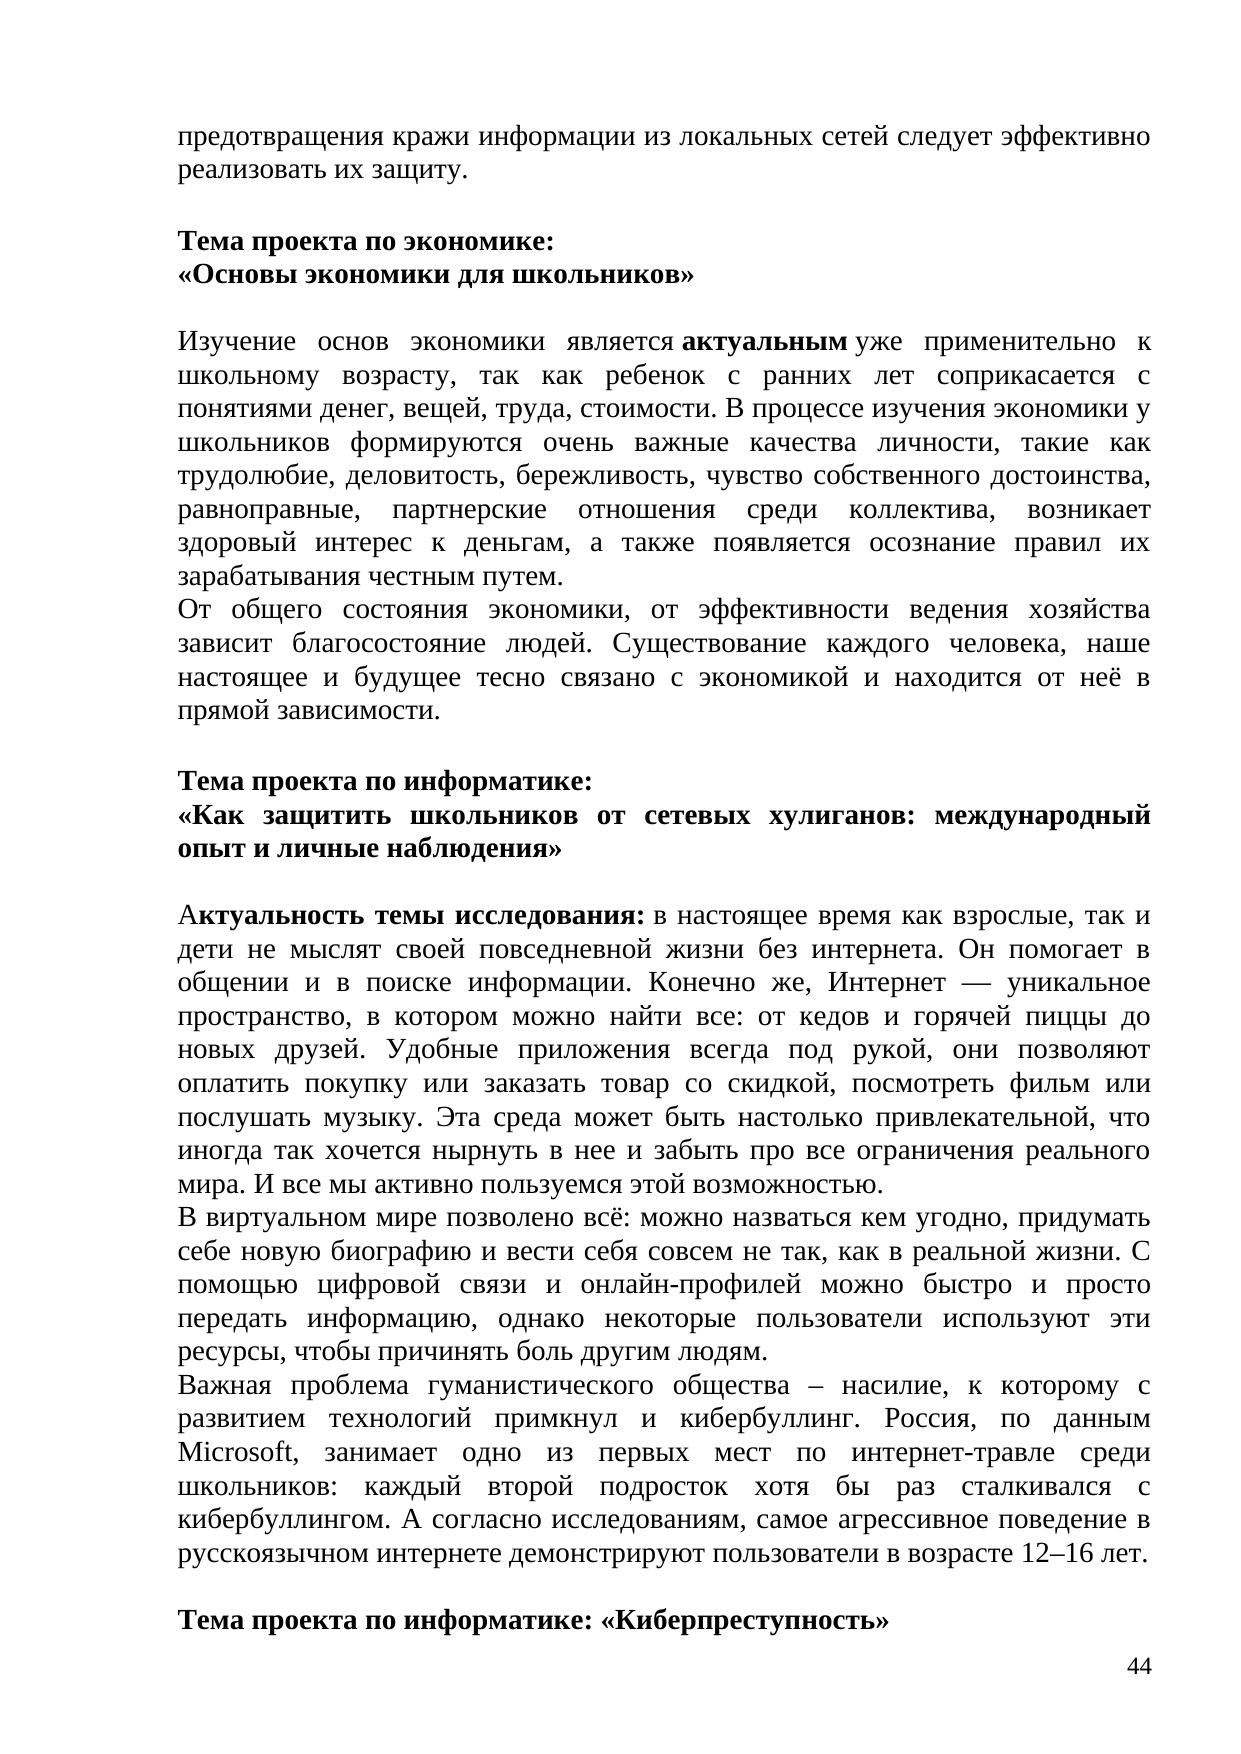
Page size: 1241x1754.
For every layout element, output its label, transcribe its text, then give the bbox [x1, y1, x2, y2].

text Тема проекта по экономике: [177, 223, 1152, 256]
text Изучение основ экономики является актуальным уже применительно к школьному возрасту, так как ребенок с ранних лет соприкасается с понятиями денег, вещей, труда, стоимости. В процессе изучения экономики у школьников формируются очень важные качества личности, такие как трудолюбие, деловитость, бережливость, чувство собственного достоинства, равноправные, партнерские отношения среди коллектива, возникает здоровый интерес к деньгам, а также появляется осознание правил их зарабатывания честным путем. [177, 323, 1152, 592]
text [177, 118, 1152, 185]
text Важная проблема гуманистического общества – насилие, к которому с развитием технологий примкнул и кибербуллинг. Россия, по данным Microsoft, занимает одно из первых мест по интернет-травле среди школьников: каждый второй подросток хотя бы раз сталкивался с кибербуллингом. А согласно исследованиям, самое агрессивное поведение в русскоязычном интернете демонстрируют пользователи в возрасте 12–16 лет. [177, 1367, 1152, 1568]
text Тема проекта по информатике: «Киберпреступность» [177, 1602, 1152, 1635]
text От общего состояния экономики, от эффективности ведения хозяйства зависит благосостояние людей. Существование каждого человека, наше настоящее и будущее тесно связано с экономикой и находится от неё в прямой зависимости. [177, 592, 1152, 726]
text «Основы экономики для школьников» [177, 256, 1152, 290]
text Тема проекта по информатике: [177, 763, 1152, 797]
text «Как защитить школьников от сетевых хулиганов: международный опыт и личные наблюдения» [177, 797, 1152, 864]
text В виртуальном мире позволено всё: можно назваться кем угодно, придумать себе новую биографию и вести себя совсем не так, как в реальной жизни. С помощью цифровой связи и онлайн-профилей можно быстро и просто передать информацию, однако некоторые пользователи используют эти ресурсы, чтобы причинять боль другим людям. [177, 1199, 1152, 1367]
text Актуальность темы исследования: в настоящее время как взрослые, так и дети не мыслят своей повседневной жизни без интернета. Он помогает в общении и в поиске информации. Конечно же, Интернет — уникальное пространство, в котором можно найти все: от кедов и горячей пиццы до новых друзей. Удобные приложения всегда под рукой, они позволяют оплатить покупку или заказать товар со скидкой, посмотреть фильм или послушать музыку. Эта среда может быть настолько привлекательной, что иногда так хочется нырнуть в нее и забыть про все ограничения реального мира. И все мы активно пользуемся этой возможностью. [177, 897, 1152, 1199]
